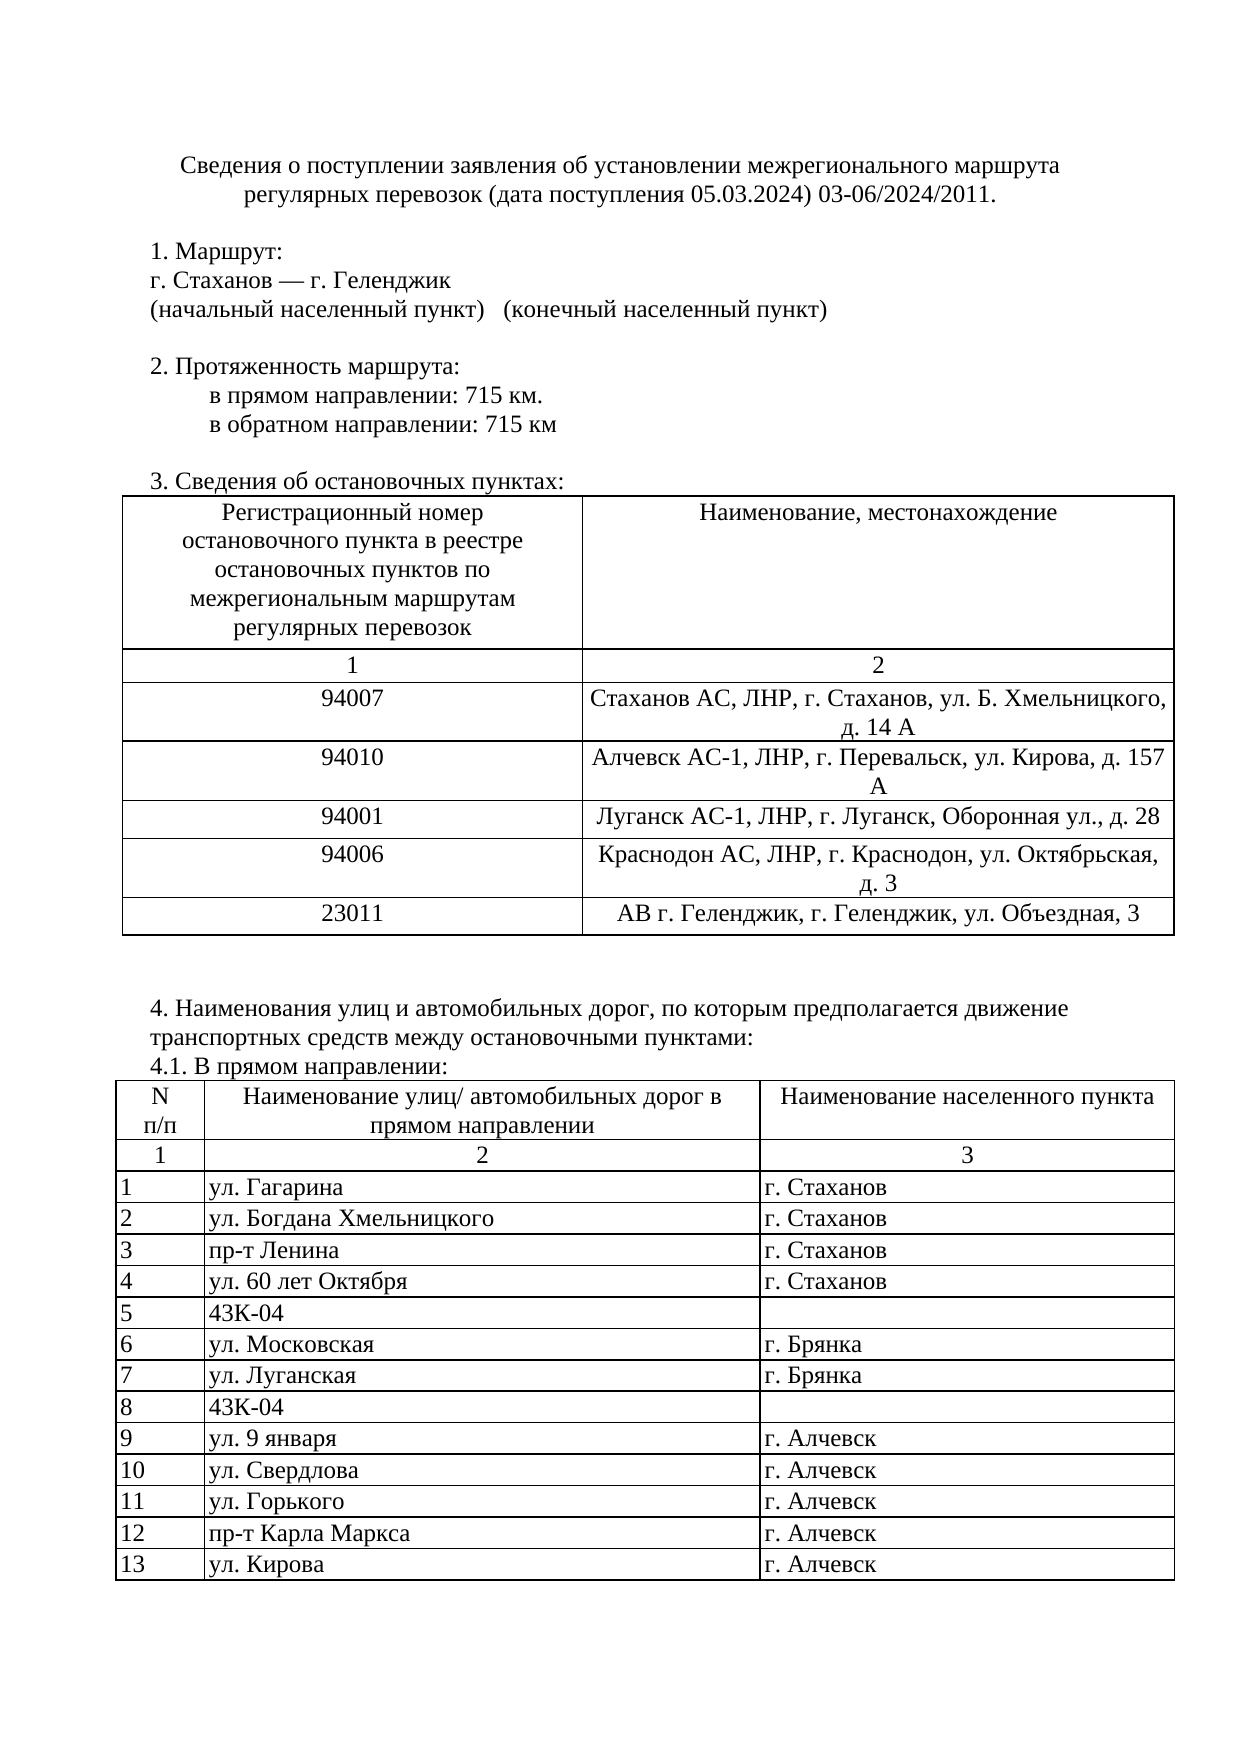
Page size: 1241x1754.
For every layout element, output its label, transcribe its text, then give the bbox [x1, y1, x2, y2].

table_cell г. Алчевск [761, 1518, 1174, 1548]
text 1. Маршрут: [150, 236, 1090, 265]
table_cell 12 [117, 1518, 204, 1548]
table_cell 94010 [123, 742, 582, 799]
table_cell 23011 [123, 898, 582, 934]
table_cell 2 [205, 1140, 759, 1170]
table_header N п/п [117, 1081, 204, 1139]
table_cell ул. Свердлова [205, 1455, 759, 1485]
table_cell г. Стаханов [761, 1203, 1174, 1233]
table_cell 2 [117, 1203, 204, 1233]
table_cell 1 [117, 1172, 204, 1202]
table_cell 8 [117, 1392, 204, 1422]
table_cell 1 [117, 1140, 204, 1170]
table_cell ул. Богдана Хмельницкого [205, 1203, 759, 1233]
table_cell 94006 [123, 839, 582, 896]
table_header Регистрационный номер остановочного пункта в реестре остановочных пунктов по межрегиональным маршрутам регулярных перевозок [123, 497, 582, 648]
table_cell 13 [117, 1549, 204, 1579]
table_cell г. Стаханов [761, 1172, 1174, 1202]
table_cell 3 [117, 1235, 204, 1264]
table_cell пр-т Ленина [205, 1235, 759, 1264]
table_cell Краснодон АС, ЛНР, г. Краснодон, ул. Октябрьская, д. 3 [583, 839, 1173, 896]
table_cell 9 [117, 1423, 204, 1453]
table_cell ул. 60 лет Октября [205, 1266, 759, 1296]
table_cell 7 [117, 1361, 204, 1390]
table_cell ул. 9 января [205, 1423, 759, 1453]
table_header Наименование, местонахождение [583, 497, 1173, 648]
table_cell ул. Луганская [205, 1361, 759, 1390]
table_cell г. Алчевск [761, 1455, 1174, 1485]
table_cell г. Алчевск [761, 1486, 1174, 1516]
table_cell АВ г. Геленджик, г. Геленджик, ул. Объездная, 3 [583, 898, 1173, 934]
table_cell 1 [123, 650, 582, 681]
table_cell г. Брянка [761, 1329, 1174, 1359]
table_cell ул. Московская [205, 1329, 759, 1359]
table_cell Луганск АС-1, ЛНР, г. Луганск, Оборонная ул., д. 28 [583, 801, 1173, 837]
table_cell ул. Гагарина [205, 1172, 759, 1202]
text в обратном направлении: 715 км [150, 409, 1090, 437]
table_cell 3 [761, 1140, 1174, 1170]
table_cell ул. Кирова [205, 1549, 759, 1579]
table_cell 6 [117, 1329, 204, 1359]
text г. Стаханов — г. Геленджик [150, 265, 1090, 294]
text 4. Наименования улиц и автомобильных дорог, по которым предполагается движение транспортных средств между остановочными пунктами: [150, 993, 1090, 1051]
table_cell Алчевск АС-1, ЛНР, г. Перевальск, ул. Кирова, д. 157 А [583, 742, 1173, 799]
table_cell г. Алчевск [761, 1423, 1174, 1453]
table_cell [761, 1298, 1174, 1327]
table_cell г. Брянка [761, 1361, 1174, 1390]
table_cell г. Алчевск [761, 1549, 1174, 1579]
table_cell 94007 [123, 683, 582, 740]
table_cell 43К-04 [205, 1298, 759, 1327]
text Сведения о поступлении заявления об установлении межрегионального маршрута регулярных перевозок (дата поступления 05.03.2024) 03-06/2024/2011. [150, 150, 1090, 207]
table_cell 43К-04 [205, 1392, 759, 1422]
text (начальный населенный пункт) (конечный населенный пункт) [150, 294, 1090, 322]
table_header Наименование улиц/ автомобильных дорог в прямом направлении [205, 1081, 759, 1139]
table_cell 2 [583, 650, 1173, 681]
table_cell Стаханов АС, ЛНР, г. Стаханов, ул. Б. Хмельницкого, д. 14 А [583, 683, 1173, 740]
table_cell 94001 [123, 801, 582, 837]
table_cell 11 [117, 1486, 204, 1516]
text 2. Протяженность маршрута: [150, 351, 1090, 380]
text 3. Сведения об остановочных пунктах: [150, 466, 1090, 495]
table_cell 4 [117, 1266, 204, 1296]
table_cell г. Стаханов [761, 1235, 1174, 1264]
text в прямом направлении: 715 км. [150, 380, 1090, 409]
table_cell г. Стаханов [761, 1266, 1174, 1296]
table_cell ул. Горького [205, 1486, 759, 1516]
table_cell пр-т Карла Маркса [205, 1518, 759, 1548]
text 4.1. В прямом направлении: [150, 1051, 1090, 1080]
table_cell 5 [117, 1298, 204, 1327]
table_header Наименование населенного пункта [761, 1081, 1174, 1139]
table_cell 10 [117, 1455, 204, 1485]
table_cell [761, 1392, 1174, 1422]
